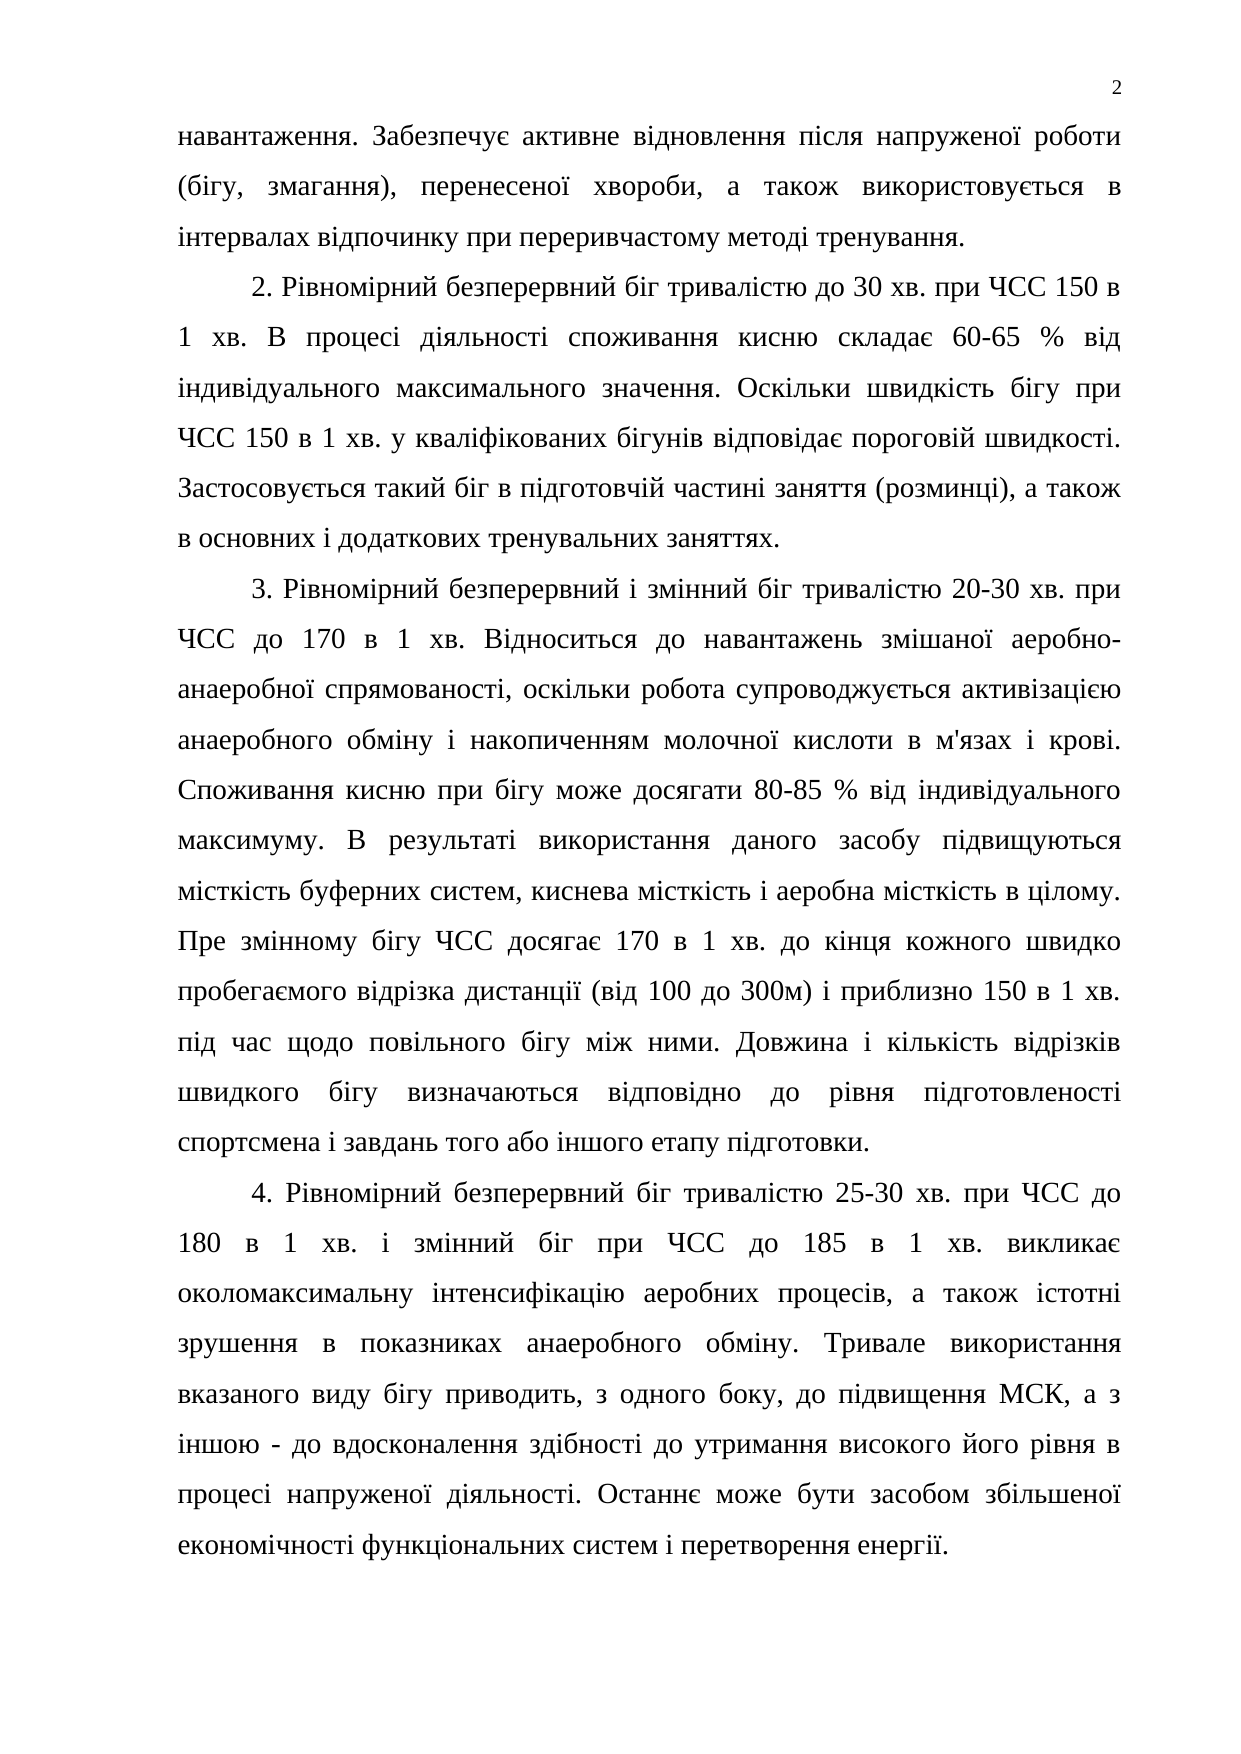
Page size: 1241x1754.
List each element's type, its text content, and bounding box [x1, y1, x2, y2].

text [177, 118, 1122, 252]
text 3. Рівномірний безперервний і змінний біг тривалістю 20-30 хв. при ЧСС до 170 в 1 хв. Відноситься до навантажень змішаної аеробно-анаеробної спрямованості, оскільки робота супроводжується активізацією анаеробного обміну і накопиченням молочної кислоти в м'язах і крові. Споживання кисню при бігу може досягати 80-85 % від індивідуального максимуму. В результаті використання даного засобу підвищуються місткість буферних систем, киснева місткість і аеробна місткість в цілому. Пре змінному бігу ЧСС досягає 170 в 1 хв. до кінця кожного швидко пробегаємого відрізка дистанції (від 100 до 300м) і приблизно 150 в 1 хв. під час щодо повільного бігу між ними. Довжина і кількість відрізків швидкого бігу визначаються відповідно до рівня підготовленості спортсмена і завдань того або іншого етапу підготовки. [177, 571, 1122, 1158]
text 4. Рівномірний безперервний біг тривалістю 25-30 хв. при ЧСС до 180 в 1 хв. і змінний біг при ЧСС до 185 в 1 хв. викликає околомаксимальну інтенсифікацію аеробних процесів, а також істотні зрушення в показниках анаеробного обміну. Тривале використання вказаного виду бігу приводить, з одного боку, до підвищення МСК, а з іншою - до вдосконалення здібності до утримання високого його рівня в процесі напруженої діяльності. Останнє може бути засобом збільшеної економічності функціональних систем і перетворення енергії. [177, 1175, 1122, 1560]
text 2. Рівномірний безперервний біг тривалістю до 30 хв. при ЧСС 150 в 1 хв. В процесі діяльності споживання кисню складає 60-65 % від індивідуального максимального значення. Оскільки швидкість бігу при ЧСС 150 в 1 хв. у кваліфікованих бігунів відповідає пороговій швидкості. Застосовується такий біг в підготовчій частині заняття (розминці), а також в основних і додаткових тренувальних заняттях. [177, 269, 1122, 554]
